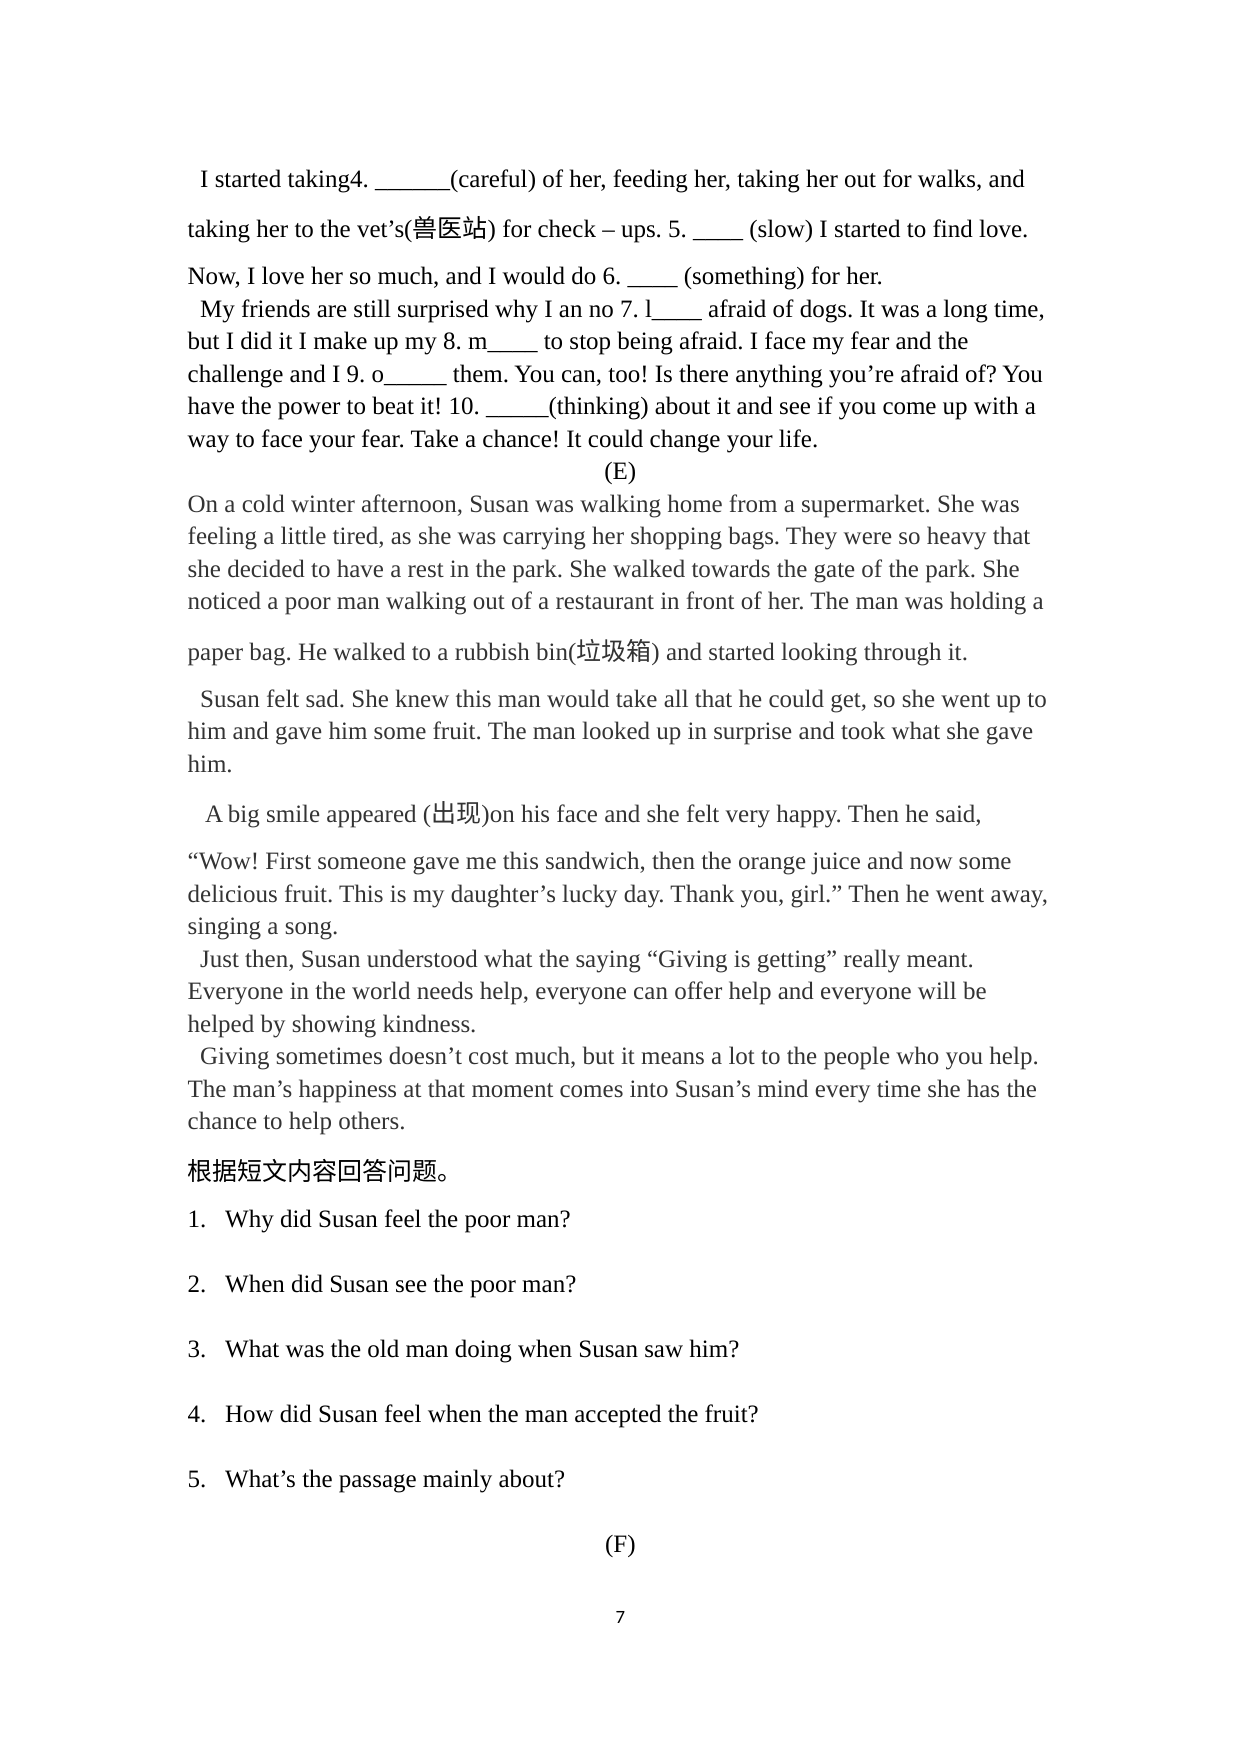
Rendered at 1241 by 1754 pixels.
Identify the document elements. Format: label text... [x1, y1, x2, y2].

text (F) [187, 1527, 1053, 1559]
text My friends are still surprised why I an no 7. l____ afraid of dogs. It was a long time, but I did it I make up my 8. m____ to stop being afraid. I face my fear and the challenge and I 9. o_____ them. You can, too! Is there anything you’re afraid of? You have the power to beat it! 10. _____(thinking) about it and see if you come up with a way to face your fear. Take a chance! It could change your life. [187, 292, 1053, 454]
list How did Susan feel when the man accepted the fruit? [187, 1397, 1053, 1429]
list Why did Susan feel the poor man? [187, 1202, 1053, 1234]
text 根据短文内容回答问题。 [187, 1137, 1053, 1202]
list What was the old man doing when Susan saw him? [187, 1332, 1053, 1364]
text I started taking4. ______(careful) of her, feeding her, taking her out for walks, and taking her to the vet’s(兽医站) for check – ups. 5. ____ (slow) I started to find love. Now, I love her so much, and I would do 6. ____ (something) for her. [187, 162, 1053, 292]
text On a cold winter afternoon, Susan was walking home from a supermarket. She was feeling a little tired, as she was carrying her shopping bags. They were so heavy that she decided to have a rest in the park. She walked towards the gate of the park. She noticed a poor man walking out of a restaurant in front of her. The man was holding a paper bag. He walked to a rubbish bin(垃圾箱) and started looking through it. Susan felt sad. She knew this man would take all that he could get, so she went up to him and gave him some fruit. The man looked up in surprise and took what she gave him. A big smile appeared (出现)on his face and she felt very happy. Then he said, “Wow! First someone gave me this sandwich, then the orange juice and now some delicious fruit. This is my daughter’s lucky day. Thank you, girl.” Then he went away, singing a song. Just then, Susan understood what the saying “Giving is getting” really meant. Everyone in the world needs help, everyone can offer help and everyone will be helped by showing kindness. Giving sometimes doesn’t cost much, but it means a lot to the people who you help. The man’s happiness at that moment comes into Susan’s mind every time she has the chance to help others. [187, 487, 1053, 1137]
text (E) [187, 454, 1053, 487]
list What’s the passage mainly about? [187, 1462, 1053, 1494]
list When did Susan see the poor man? [187, 1267, 1053, 1299]
